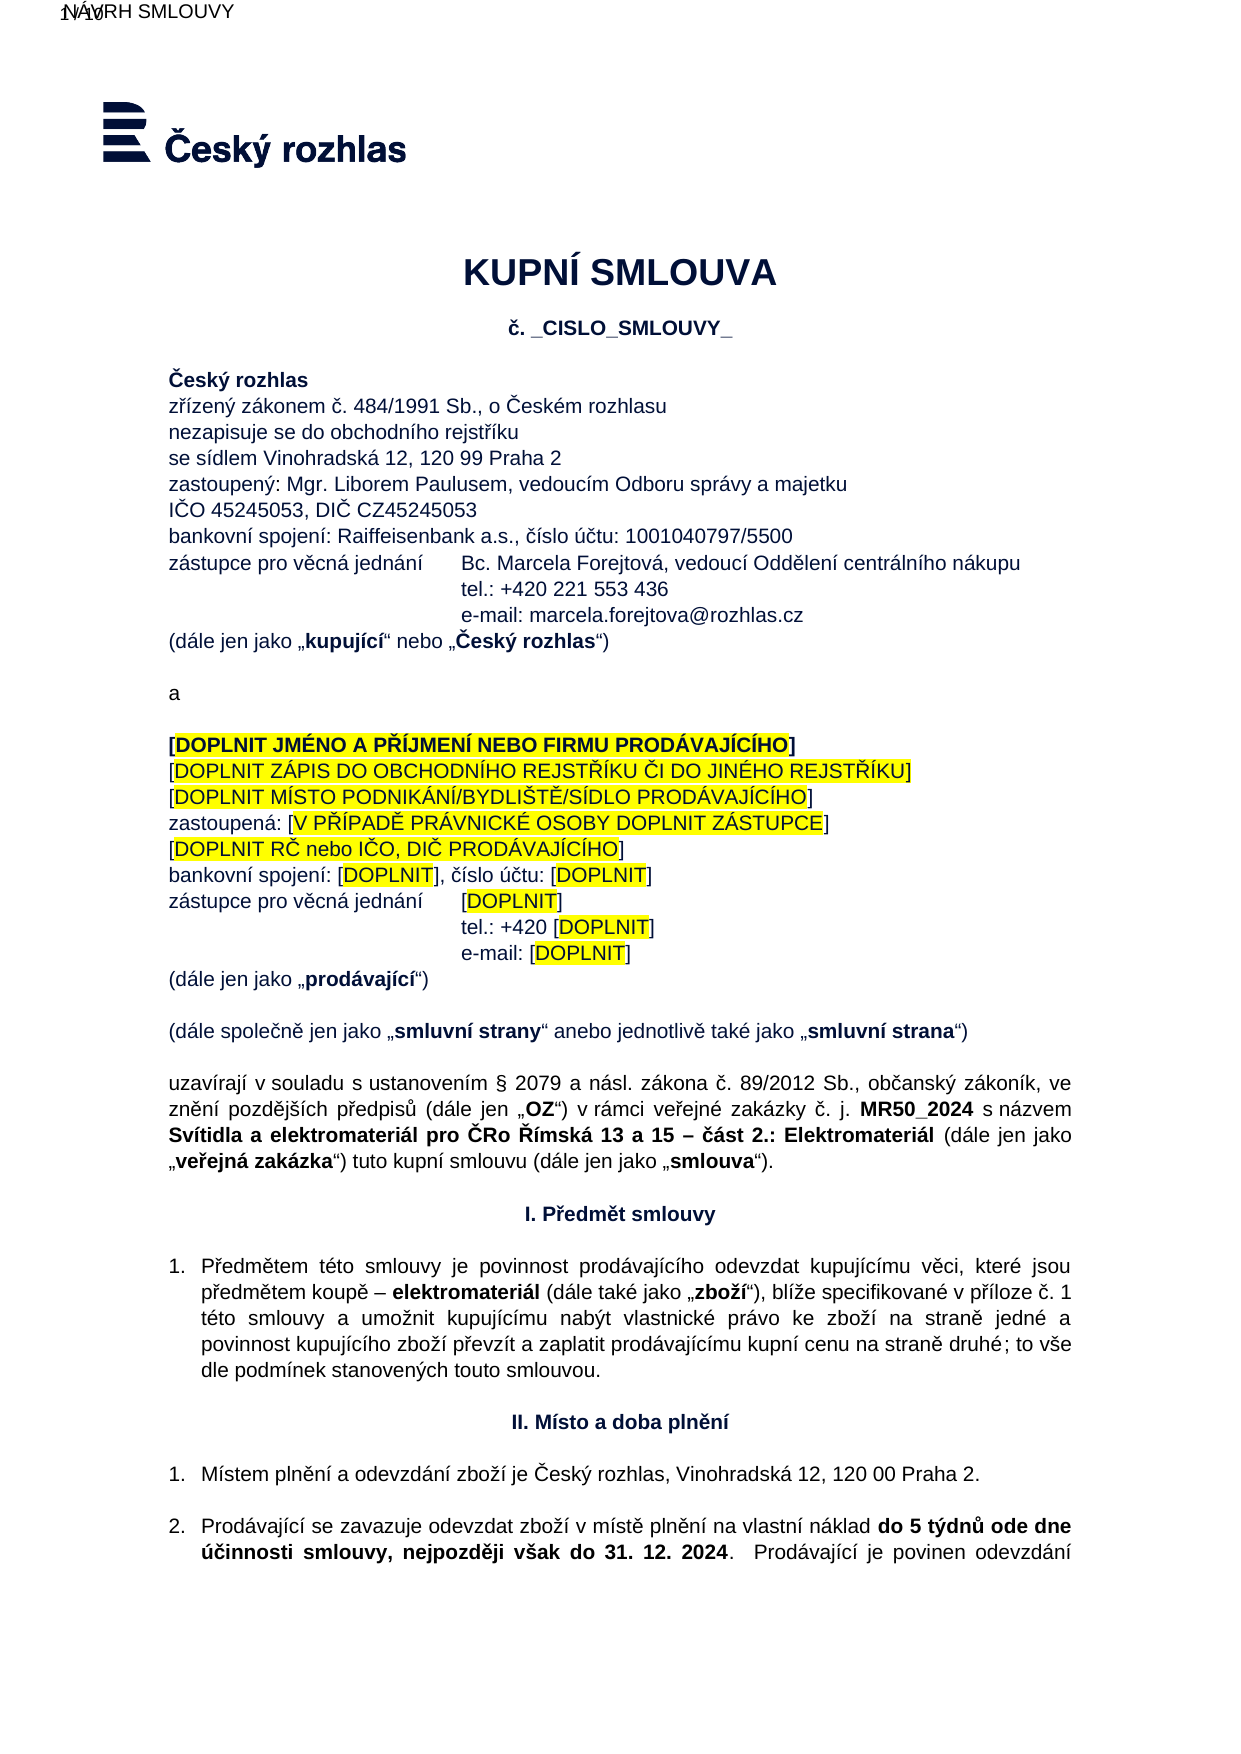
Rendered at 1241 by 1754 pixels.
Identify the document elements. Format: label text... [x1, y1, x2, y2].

text tel.: +420 221 553 436 [168, 575, 1072, 601]
text (dále jen jako „prodávající“) [168, 966, 1072, 992]
title KUPNÍ SMLOUVA [168, 250, 1072, 294]
text [DOPLNIT ZÁPIS DO OBCHODNÍHO REJSTŘÍKU ČI DO JINÉHO REJSTŘÍKU] [168, 757, 1072, 783]
subtitle Místo a doba plnění [168, 1408, 1072, 1434]
picture [103, 102, 406, 168]
text e-mail: marcela.forejtova@rozhlas.cz [168, 601, 1072, 627]
text (dále jen jako „kupující“ nebo „Český rozhlas“) [168, 627, 1072, 653]
text Český rozhlas [168, 367, 1072, 393]
text uzavírají v souladu s ustanovením § 2079 a násl. zákona č. 89/2012 Sb., občanský zákoník, ve znění pozdějších předpisů (dále jen „OZ“) v rámci veřejné zakázky č. j. MR50_2024 s názvem Svítidla a elektromateriál pro ČRo Římská 13 a 15 – část 2.: Elektromateriál (dále jen jako „veřejná zakázka“) tuto kupní smlouvu (dále jen jako „smlouva“). [168, 1070, 1072, 1174]
text č. _CISLO_SMLOUVY_ [168, 315, 1072, 341]
list Předmětem této smlouvy je povinnost prodávajícího odevzdat kupujícímu věci, které jsou předmětem koupě – elektromateriál (dále také jako „zboží“), blíže specifikované v příloze č. 1 této smlouvy a umožnit kupujícímu nabýt vlastnické právo ke zboží na straně jedné a povinnost kupujícího zboží převzít a zaplatit prodávajícímu kupní cenu na straně druhé; to vše dle podmínek stanovených touto smlouvou. [168, 1252, 1072, 1382]
text nezapisuje se do obchodního rejstříku [168, 419, 1072, 445]
text se sídlem Vinohradská 12, 120 99 Praha 2 [168, 445, 1072, 471]
text [DOPLNIT RČ nebo IČO, DIČ PRODÁVAJÍCÍHO] [168, 836, 1072, 862]
text zastoupený: Mgr. Liborem Paulusem, vedoucím Odboru správy a majetku [168, 471, 1072, 497]
text [DOPLNIT JMÉNO A PŘÍJMENÍ NEBO FIRMU PRODÁVAJÍCÍHO] [168, 731, 1072, 757]
text bankovní spojení: [DOPLNIT], číslo účtu: [DOPLNIT] [168, 862, 1072, 888]
text bankovní spojení: Raiffeisenbank a.s., číslo účtu: 1001040797/5500 [168, 523, 1072, 549]
text zřízený zákonem č. 484/1991 Sb., o Českém rozhlasu [168, 393, 1072, 419]
text e-mail: [DOPLNIT] [168, 940, 1072, 966]
text tel.: +420 [DOPLNIT] [168, 914, 1072, 940]
text zástupce pro věcná jednání Bc. Marcela Forejtová, vedoucí Oddělení centrálního nákupu [168, 549, 1072, 575]
text a [168, 679, 1072, 705]
text [DOPLNIT MÍSTO PODNIKÁNÍ/BYDLIŠTĚ/SÍDLO PRODÁVAJÍCÍHO] [168, 783, 1072, 809]
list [168, 1513, 1072, 1565]
subtitle Předmět smlouvy [168, 1200, 1072, 1226]
text zástupce pro věcná jednání [DOPLNIT] [168, 888, 1072, 914]
list Místem plnění a odevzdání zboží je Český rozhlas, Vinohradská 12, 120 00 Praha 2. [168, 1461, 1072, 1487]
text (dále společně jen jako „smluvní strany“ anebo jednotlivě také jako „smluvní strana“) [168, 1018, 1072, 1044]
text IČO 45245053, DIČ CZ45245053 [168, 497, 1072, 523]
text zastoupená: [V PŘÍPADĚ PRÁVNICKÉ OSOBY DOPLNIT ZÁSTUPCE] [168, 809, 1072, 836]
